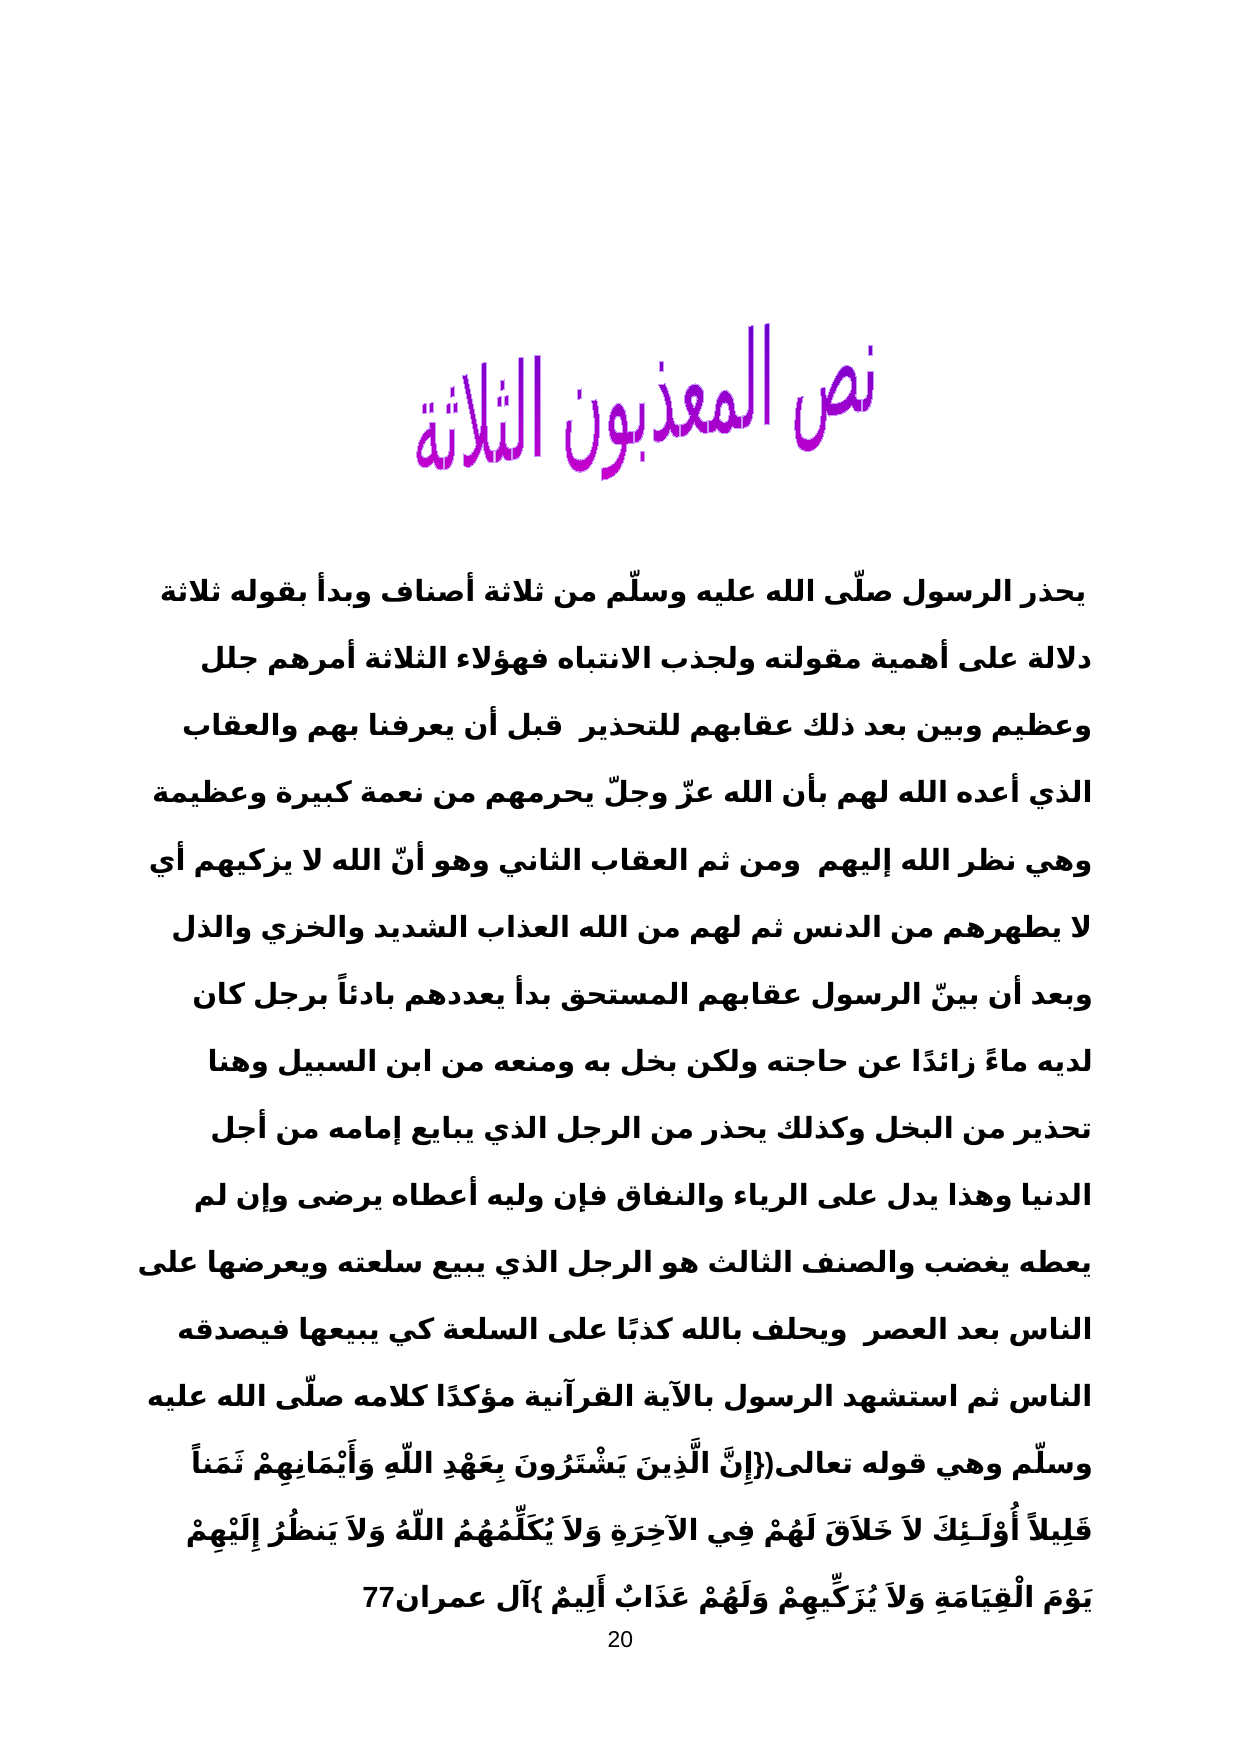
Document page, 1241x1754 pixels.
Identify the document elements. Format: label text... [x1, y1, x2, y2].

text يحذر الرسول صلّى الله عليه وسلّم من ثلاثة أصناف وبدأ بقوله ثلاثة دلالة على أهمية مقولته ولجذب الانتباه فهؤلاء الثلاثة أمرهم جلل وعظيم وبين بعد ذلك عقابهم للتحذير قبل أن يعرفنا بهم والعقاب الذي أعده الله لهم بأن الله عزّ وجلّ يحرمهم من نعمة كبيرة وعظيمة وهي نظر الله إليهم ومن ثم العقاب الثاني وهو أنّ الله لا يزكيهم أي لا يطهرهم من الدنس ثم لهم من الله العذاب الشديد والخزي والذل وبعد أن بينّ الرسول عقابهم المستحق بدأ يعددهم بادئاً برجل كان لديه ماءً زائدًا عن حاجته ولكن بخل به ومنعه من ابن السبيل وهنا تحذير من البخل وكذلك يحذر من الرجل الذي يبايع إمامه من أجل الدنيا وهذا يدل على الرياء والنفاق فإن وليه أعطاه يرضى وإن لم يعطه يغضب والصنف الثالث هو الرجل الذي يبيع سلعته ويعرضها على الناس بعد العصر ويحلف بالله كذبًا على السلعة كي يبيعها فيصدقه الناس ثم استشهد الرسول بالآية القرآنية مؤكدًا كلامه صلّى الله عليه وسلّم وهي قوله تعالى({إِنَّ الَّذِينَ يَشْتَرُونَ بِعَهْدِ اللّهِ وَأَيْمَانِهِمْ ثَمَناً قَلِيلاً أُوْلَـئِكَ لاَ خَلاَقَ لَهُمْ فِي الآخِرَةِ وَلاَ يُكَلِّمُهُمُ اللّهُ وَلاَ يَنظُرُ إِلَيْهِمْ يَوْمَ الْقِيَامَةِ وَلاَ يُزَكِّيهِمْ وَلَهُمْ عَذَابٌ أَلِيمٌ }آل عمران77 [133, 574, 1093, 1614]
